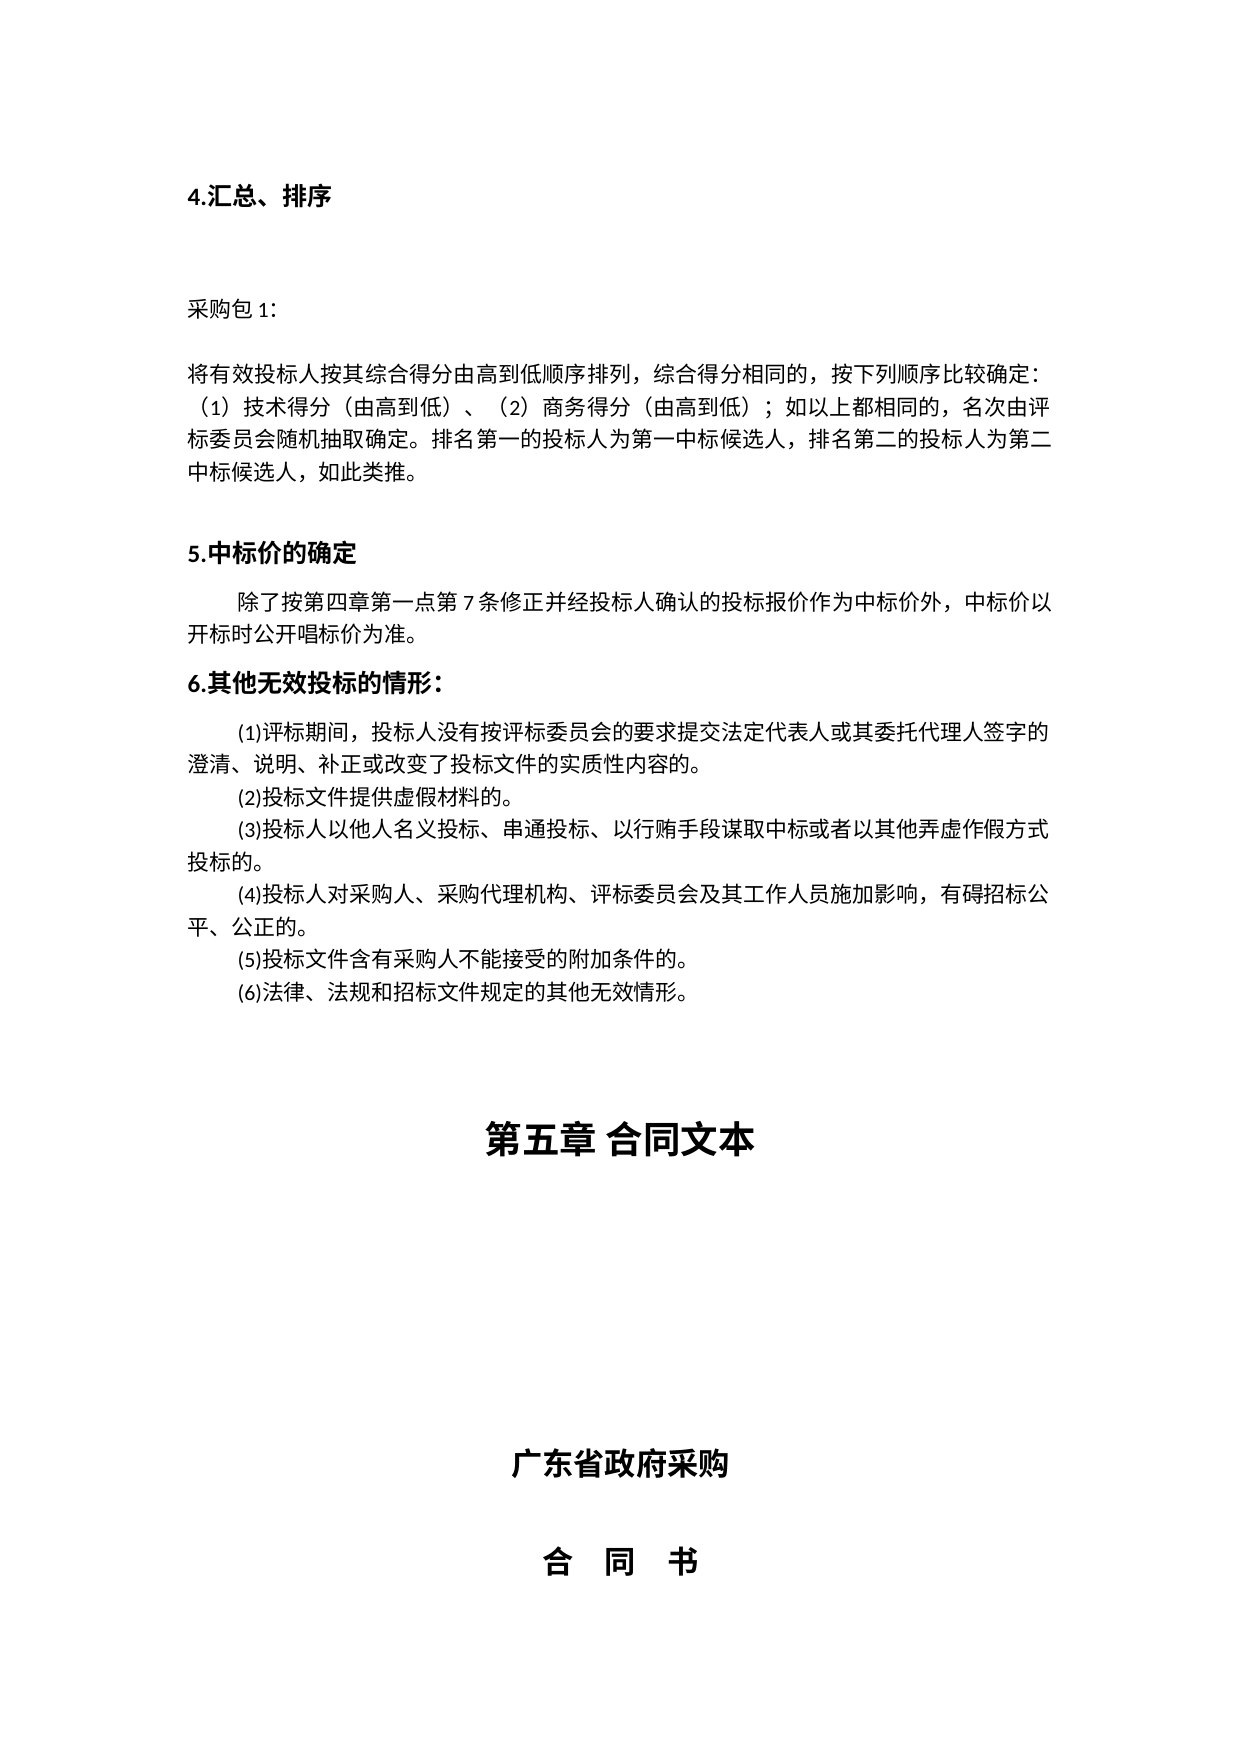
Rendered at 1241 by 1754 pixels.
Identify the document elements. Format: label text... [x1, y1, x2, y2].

text 6.其他无效投标的情形： [187, 649, 1053, 714]
text 5.中标价的确定 [187, 519, 1053, 584]
text 广东省政府采购 [187, 1429, 1053, 1494]
text 第五章 合同文本 [187, 1104, 1053, 1169]
text (2)投标文件提供虚假材料的。 [187, 779, 1053, 812]
text (3)投标人以他人名义投标、串通投标、以行贿手段谋取中标或者以其他弄虚作假方式投标的。 [187, 812, 1053, 877]
text 将有效投标人按其综合得分由高到低顺序排列，综合得分相同的，按下列顺序比较确定：（1）技术得分（由高到低）、（2）商务得分（由高到低）；如以上都相同的，名次由评标委员会随机抽取确定。排名第一的投标人为第一中标候选人，排名第二的投标人为第二中标候选人，如此类推。 [187, 357, 1053, 487]
text 采购包1： [187, 292, 1053, 324]
text 4.汇总、排序 [187, 162, 1053, 227]
text (6)法律、法规和招标文件规定的其他无效情形。 [187, 974, 1053, 1007]
text (5)投标文件含有采购人不能接受的附加条件的。 [187, 942, 1053, 974]
text 合 同 书 [187, 1527, 1053, 1592]
text (1)评标期间，投标人没有按评标委员会的要求提交法定代表人或其委托代理人签字的澄清、说明、补正或改变了投标文件的实质性内容的。 [187, 714, 1053, 779]
text (4)投标人对采购人、采购代理机构、评标委员会及其工作人员施加影响，有碍招标公平、公正的。 [187, 877, 1053, 942]
text 除了按第四章第一点第7条修正并经投标人确认的投标报价作为中标价外，中标价以开标时公开唱标价为准。 [187, 584, 1053, 649]
